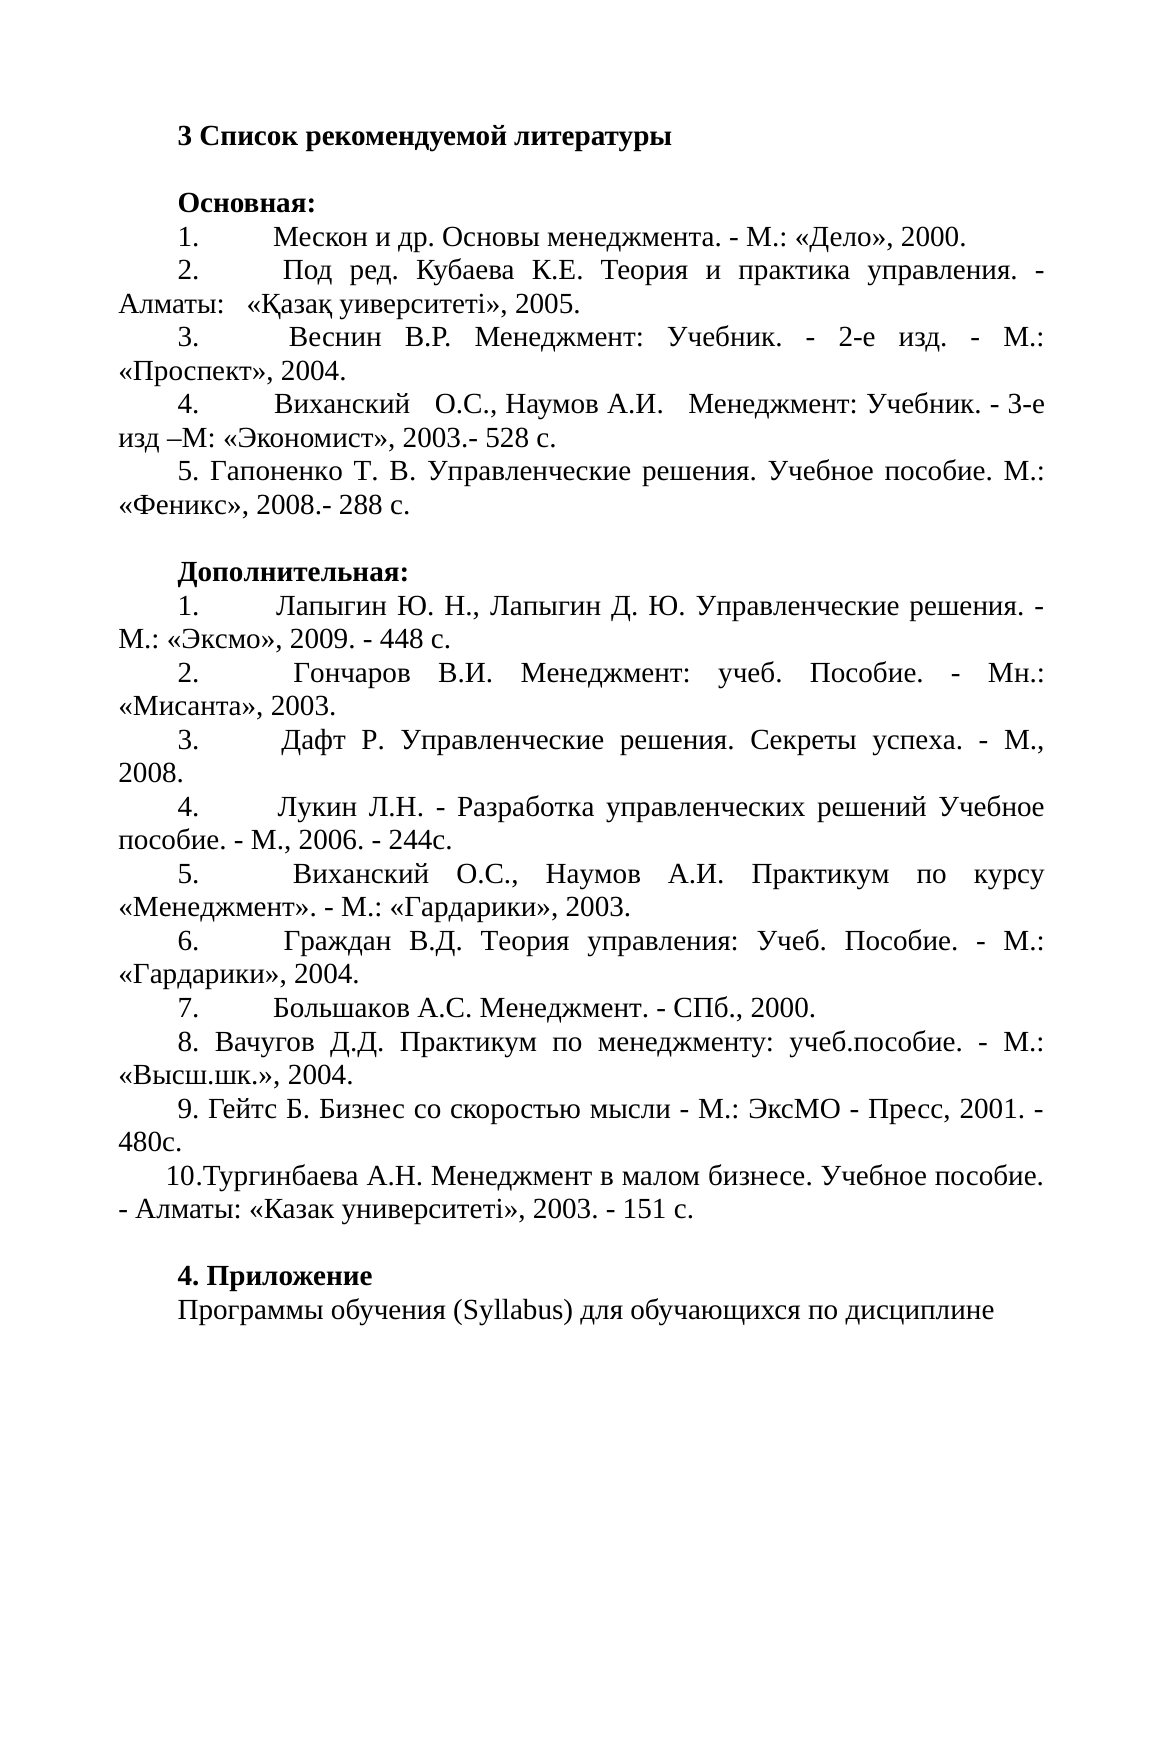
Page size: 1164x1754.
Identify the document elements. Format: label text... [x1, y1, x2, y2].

text Дополнительная: [118, 554, 1045, 588]
text 9. Гейтс Б. Бизнес со скоростью мысли - М.: ЭксМО - Пресс, 2001. - 480с. 10.Тургинбаева А.Н. Менеджмент в малом бизнесе. Учебное пособие. - Алматы: «Казак университеті», 2003. - 151 с. [118, 1091, 1045, 1225]
list Граждан В.Д. Теория управления: Учеб. Пособие. - М.: «Гардарики», 2004. [118, 923, 1045, 990]
text 8. Вачугов Д.Д. Практикум по менеджменту: учеб.пособие. - М.: «Высш.шк.», 2004. [118, 1024, 1045, 1091]
list Мескон и др. Основы менеджмента. - М.: «Дело», 2000. [118, 219, 1045, 252]
text 4. Приложение [118, 1258, 1045, 1292]
list Веснин В.Р. Менеджмент: Учебник. - 2-е изд. - М.: «Проспект», 2004. [118, 319, 1045, 386]
list Гончаров В.И. Менеджмент: учеб. Пособие. - Мн.: «Мисанта», 2003. [118, 655, 1045, 722]
text 3 Список рекомендуемой литературы [118, 118, 1045, 152]
list Большаков А.С. Менеджмент. - СПб., 2000. [118, 990, 1045, 1024]
text 5. Гапоненко Т. В. Управленческие решения. Учебное пособие. М.: «Феникс», 2008.- 288 с. [118, 453, 1045, 521]
list Под ред. Кубаева К.Е. Теория и практика управления. - Алматы: «Қазақ уиверситеті», 2005. [118, 252, 1045, 319]
list Виханский О.С., Наумов А.И. Менеджмент: Учебник. - 3-е изд –М: «Экономист», 2003.- 528 с. [118, 386, 1045, 453]
text Основная: [118, 185, 1045, 219]
list Лукин Л.Н. - Разработка управленческих решений Учебное пособие. - М., 2006. - 244с. [118, 789, 1045, 856]
list Лапыгин Ю. Н., Лапыгин Д. Ю. Управленческие решения. - М.: «Эксмо», 2009. - 448 с. [118, 588, 1045, 655]
list Дафт Р. Управленческие решения. Секреты успеха. - М., 2008. [118, 722, 1045, 789]
list Виханский О.С., Наумов А.И. Практикум по курсу «Менеджмент». - М.: «Гардарики», 2003. [118, 856, 1045, 923]
text Программы обучения (Syllabus) для обучающихся по дисциплине [118, 1292, 1045, 1326]
